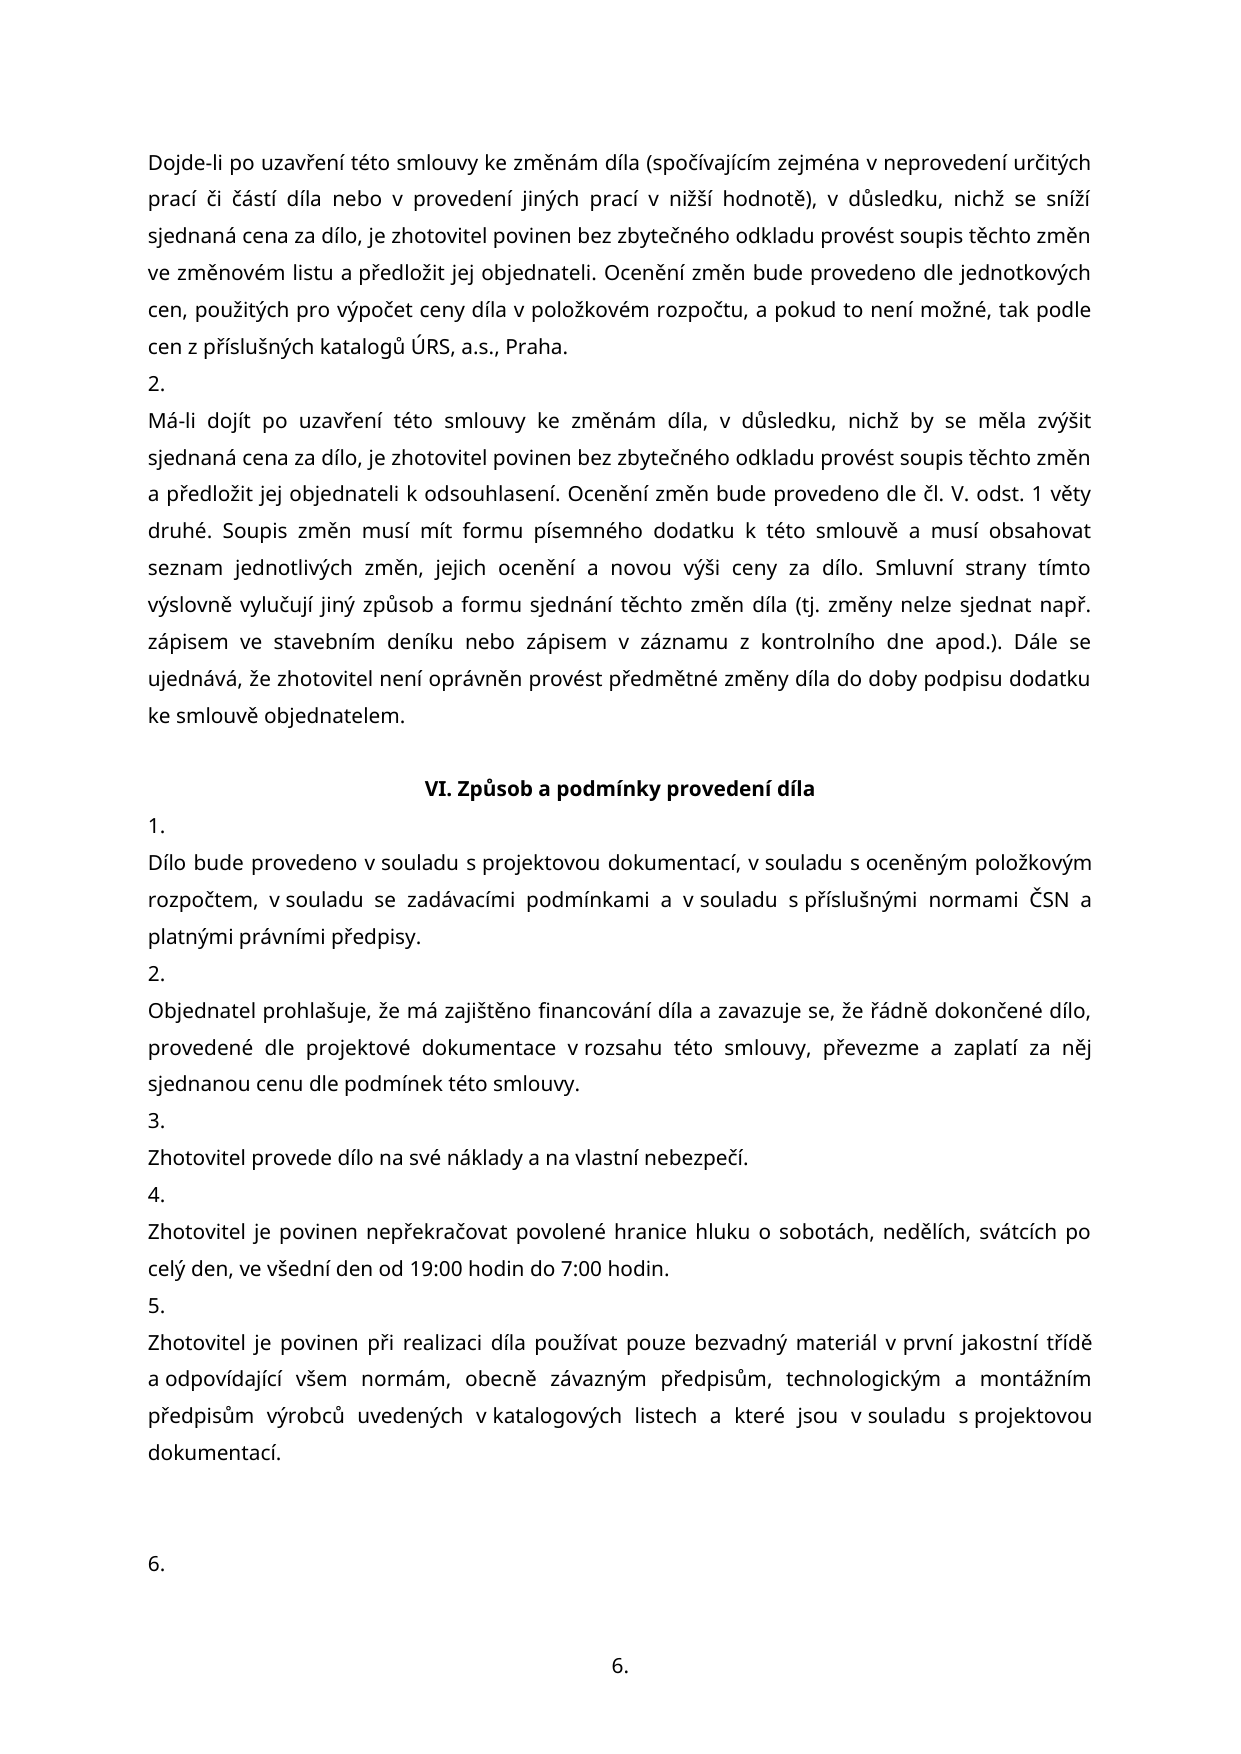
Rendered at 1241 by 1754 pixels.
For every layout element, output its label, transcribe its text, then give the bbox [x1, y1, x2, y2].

text Má-li dojít po uzavření této smlouvy ke změnám díla, v důsledku, nichž by se měla zvýšit sjednaná cena za dílo, je zhotovitel povinen bez zbytečného odkladu provést soupis těchto změn a předložit jej objednateli k odsouhlasení. Ocenění změn bude provedeno dle čl. V. odst. 1 věty druhé. Soupis změn musí mít formu písemného dodatku k této smlouvě a musí obsahovat seznam jednotlivých změn, jejich ocenění a novou výši ceny za dílo. Smluvní strany tímto výslovně vylučují jiný způsob a formu sjednání těchto změn díla (tj. změny nelze sjednat např. zápisem ve stavebním deníku nebo zápisem v záznamu z kontrolního dne apod.). Dále se ujednává, že zhotovitel není oprávněn provést předmětné změny díla do doby podpisu dodatku ke smlouvě objednatelem. [148, 406, 1092, 729]
text Objednatel prohlašuje, že má zajištěno financování díla a zavazuje se, že řádně dokončené dílo, provedené dle projektové dokumentace v rozsahu této smlouvy, převezme a zaplatí za něj sjednanou cenu dle podmínek této smlouvy. [148, 996, 1092, 1098]
text Dílo bude provedeno v souladu s projektovou dokumentací, v souladu s oceněným položkovým rozpočtem, v souladu se zadávacími podmínkami a v souladu s příslušnými normami ČSN a platnými právními předpisy. [148, 848, 1092, 951]
text Dojde-li po uzavření této smlouvy ke změnám díla (spočívajícím zejména v neprovedení určitých prací či částí díla nebo v provedení jiných prací v nižší hodnotě), v důsledku, nichž se sníží sjednaná cena za dílo, je zhotovitel povinen bez zbytečného odkladu provést soupis těchto změn ve změnovém listu a předložit jej objednateli. Ocenění změn bude provedeno dle jednotkových cen, použitých pro výpočet ceny díla v položkovém rozpočtu, a pokud to není možné, tak podle cen z příslušných katalogů ÚRS, a.s., Praha. [148, 148, 1092, 361]
text 2. [148, 369, 1092, 397]
text Zhotovitel je povinen nepřekračovat povolené hranice hluku o sobotách, nedělích, svátcích po celý den, ve všední den od 19:00 hodin do 7:00 hodin. [148, 1217, 1092, 1282]
text Zhotovitel provede dílo na své náklady a na vlastní nebezpečí. [148, 1143, 1092, 1172]
subtitle VI. Způsob a podmínky provedení díla [148, 774, 1092, 803]
text Zhotovitel je povinen při realizaci díla používat pouze bezvadný materiál v první jakostní třídě a odpovídající všem normám, obecně závazným předpisům, technologickým a montážním předpisům výrobců uvedených v katalogových listech a které jsou v souladu s projektovou dokumentací. [148, 1328, 1092, 1467]
